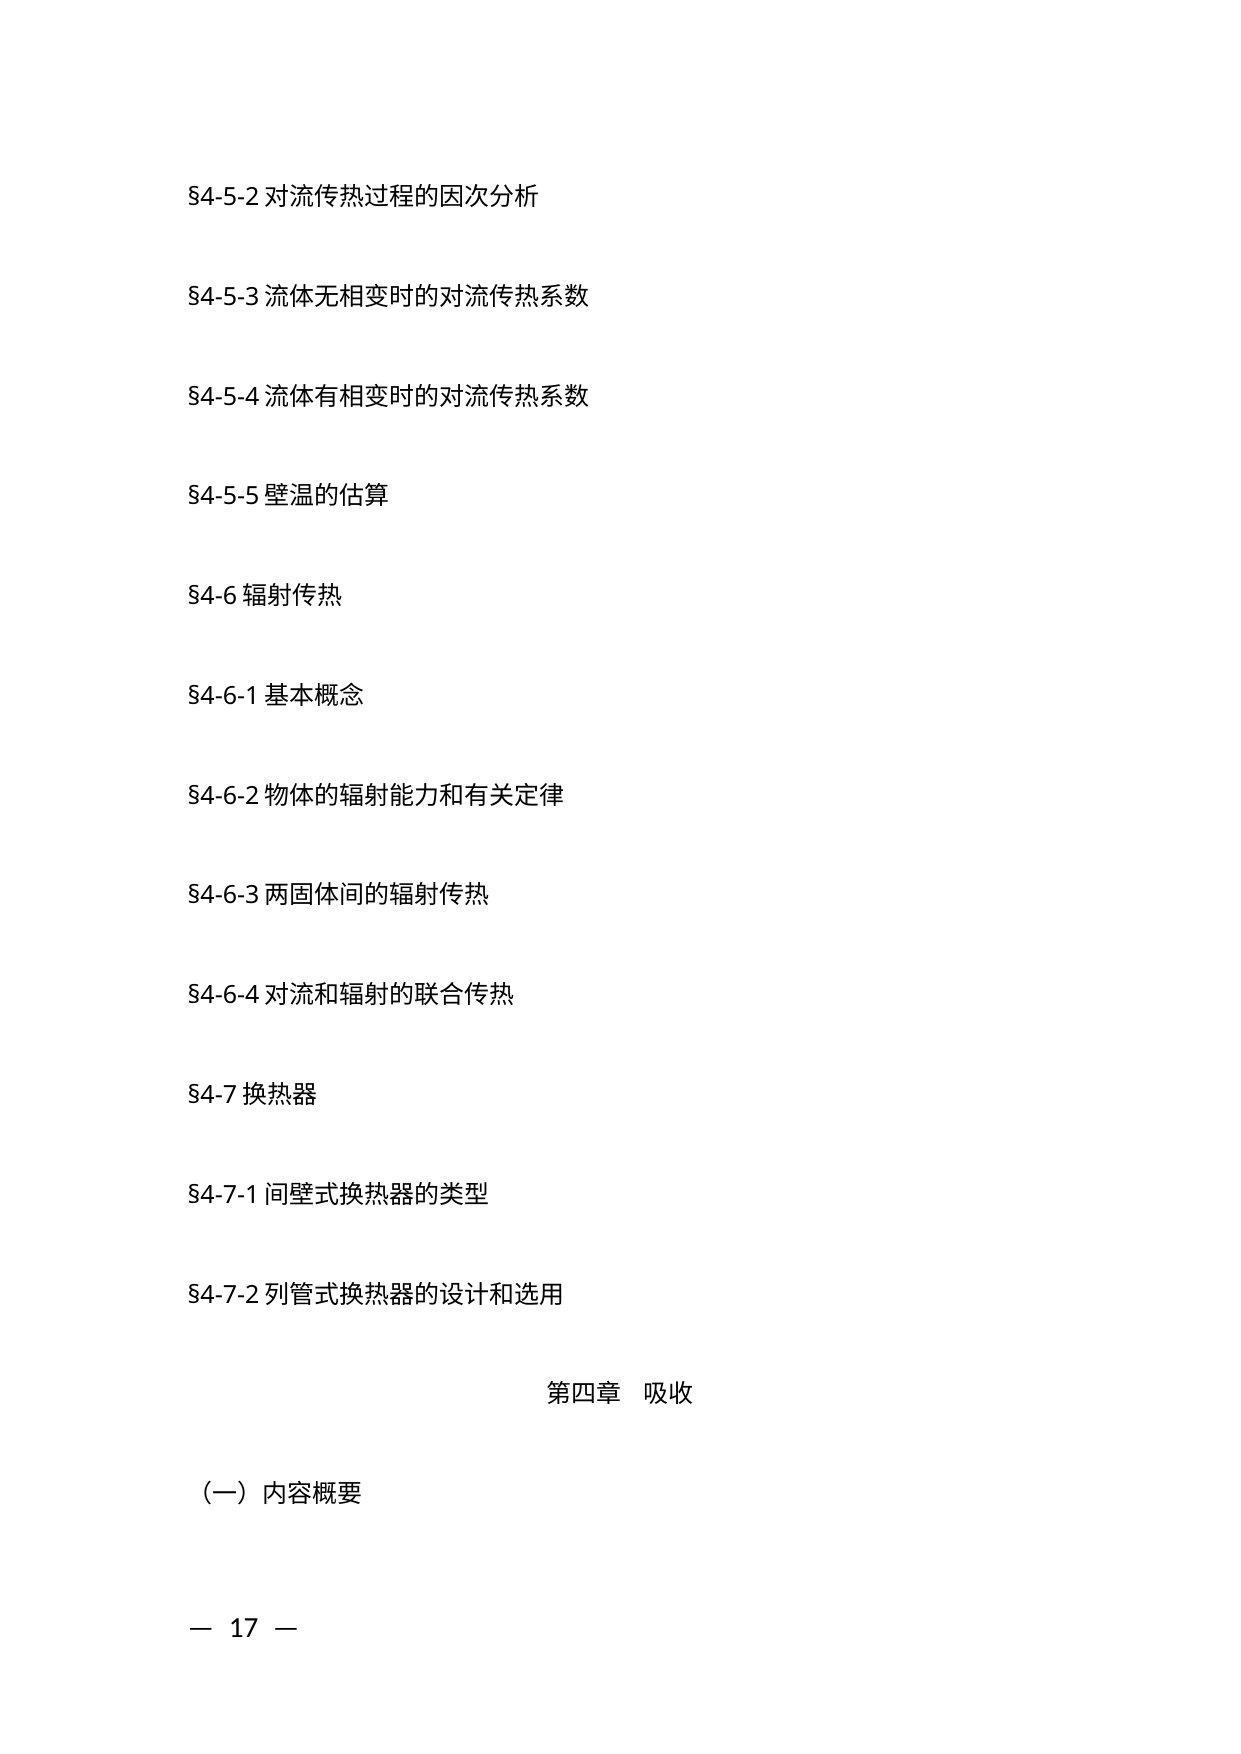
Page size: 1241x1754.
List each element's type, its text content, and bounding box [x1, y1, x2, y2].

text （一）内容概要 [187, 1459, 1053, 1524]
text §壁温的估算 [187, 461, 1053, 526]
text §基本概念 [187, 661, 1053, 726]
text §物体的辐射能力和有关定律 [187, 761, 1053, 826]
text §两固体间的辐射传热 [187, 861, 1053, 926]
text §4-7换热器 [187, 1060, 1053, 1125]
text §对流和辐射的联合传热 [187, 960, 1053, 1025]
text 第四章 吸收 [187, 1359, 1053, 1424]
text §列管式换热器的设计和选用 [187, 1260, 1053, 1325]
text §流体有相变时的对流传热系数 [187, 362, 1053, 427]
text §间壁式换热器的类型 [187, 1160, 1053, 1225]
text §流体无相变时的对流传热系数 [187, 262, 1053, 327]
text §4-6辐射传热 [187, 561, 1053, 626]
text §对流传热过程的因次分析 [187, 162, 1053, 227]
